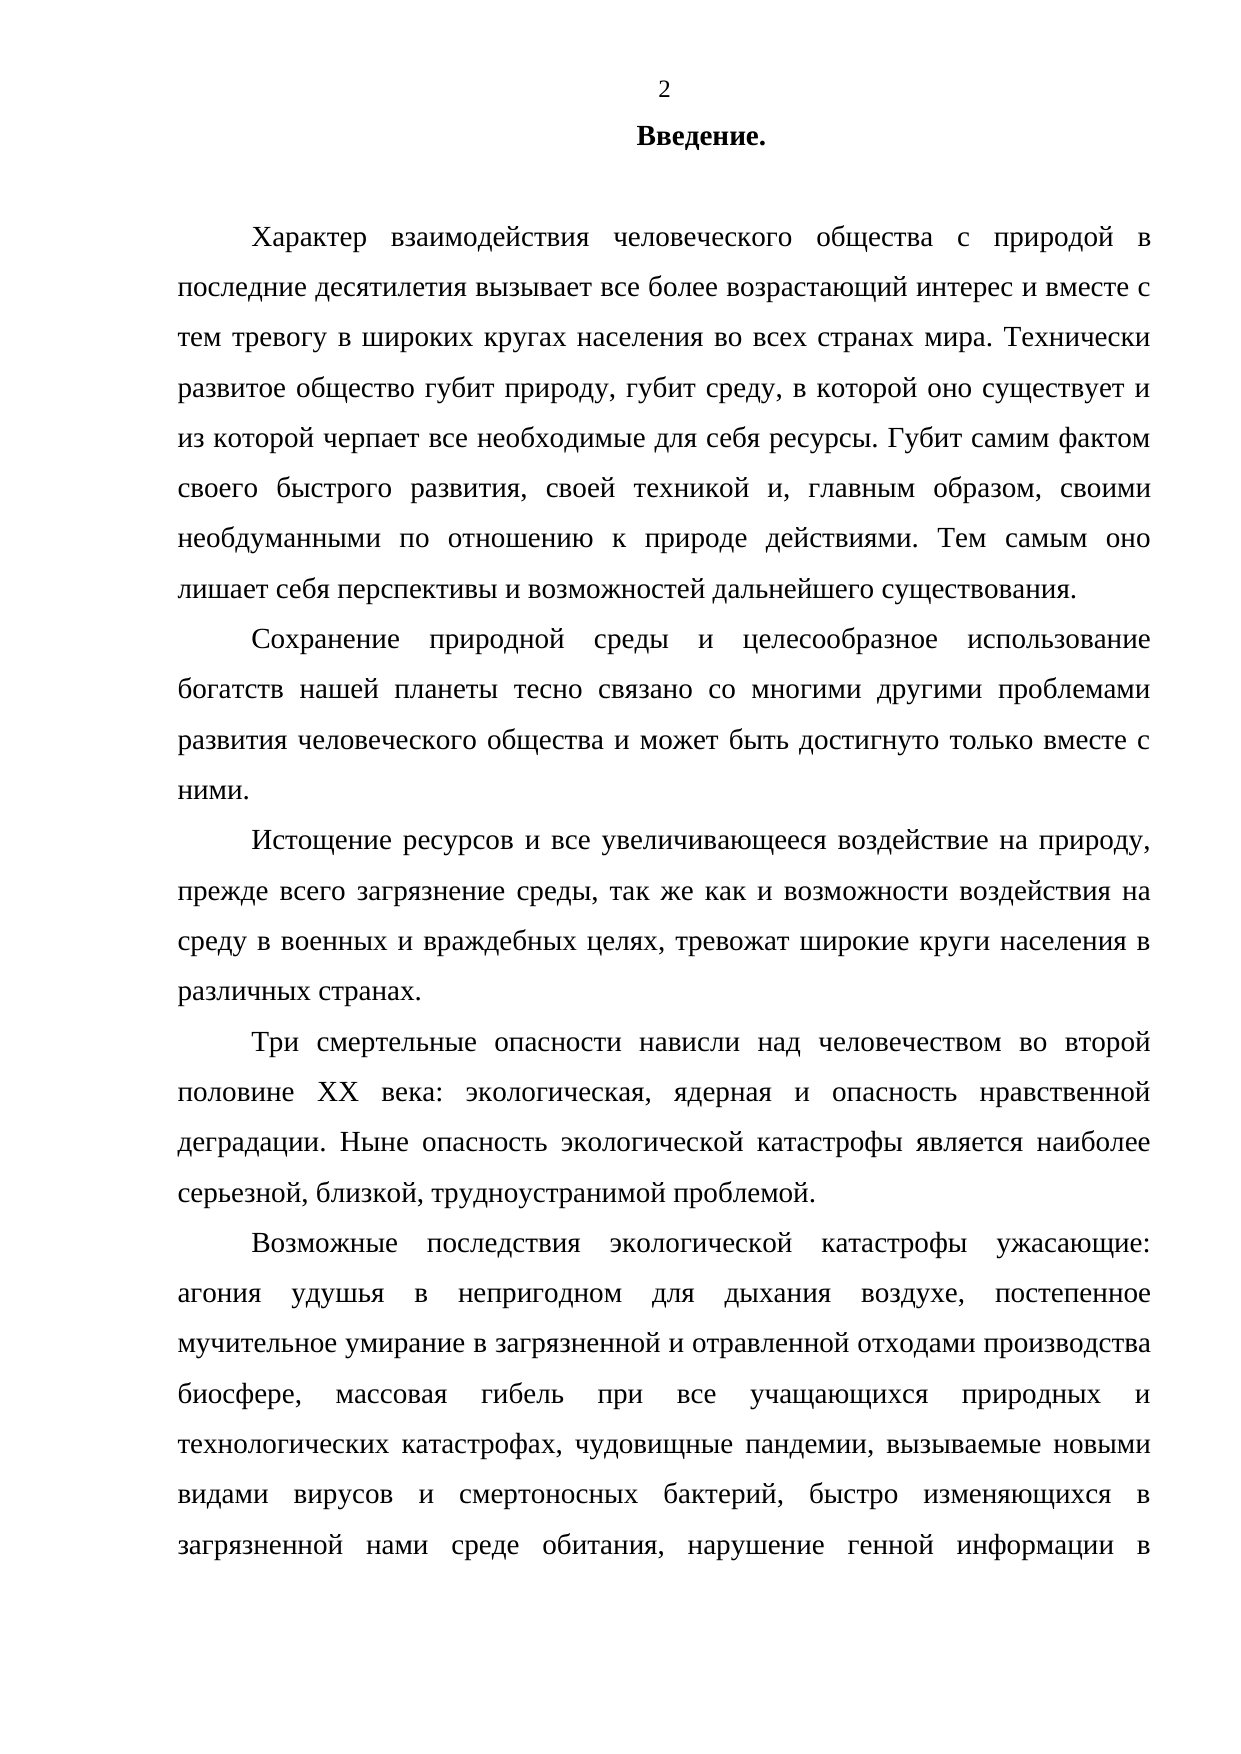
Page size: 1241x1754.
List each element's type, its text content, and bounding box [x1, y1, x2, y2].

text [177, 1225, 1152, 1560]
text Три смертельные опасности нависли над человечеством во второй половине XX века: экологическая, ядерная и опасность нравственной деградации. Ныне опасность экологической катастрофы является наиболее серьезной, близкой, трудноустранимой проблемой. [177, 1024, 1152, 1208]
text Истощение ресурсов и все увеличивающееся воздействие на природу, прежде всего загрязнение среды, так же как и возможности воздействия на среду в военных и враждебных целях, тревожат широкие круги населения в различных странах. [177, 822, 1152, 1007]
text Сохранение природной среды и целесообразное использование богатств нашей планеты тесно связано со многими другими проблемами развития человеческого общества и может быть достигнуто только вместе с ними. [177, 621, 1152, 806]
text Введение. [177, 118, 1152, 152]
text Характер взаимодействия человеческого общества с природой в последние десятилетия вызывает все более возрастающий интерес и вместе с тем тревогу в широких кругах населения во всех странах мира. Технически развитое общество губит природу, губит среду, в которой оно существует и из которой черпает все необходимые для себя ресурсы. Губит самим фактом своего быстрого развития, своей техникой и, главным образом, своими необдуманными по отношению к природе действиями. Тем самым оно лишает себя перспективы и возможностей дальнейшего существования. [177, 219, 1152, 604]
